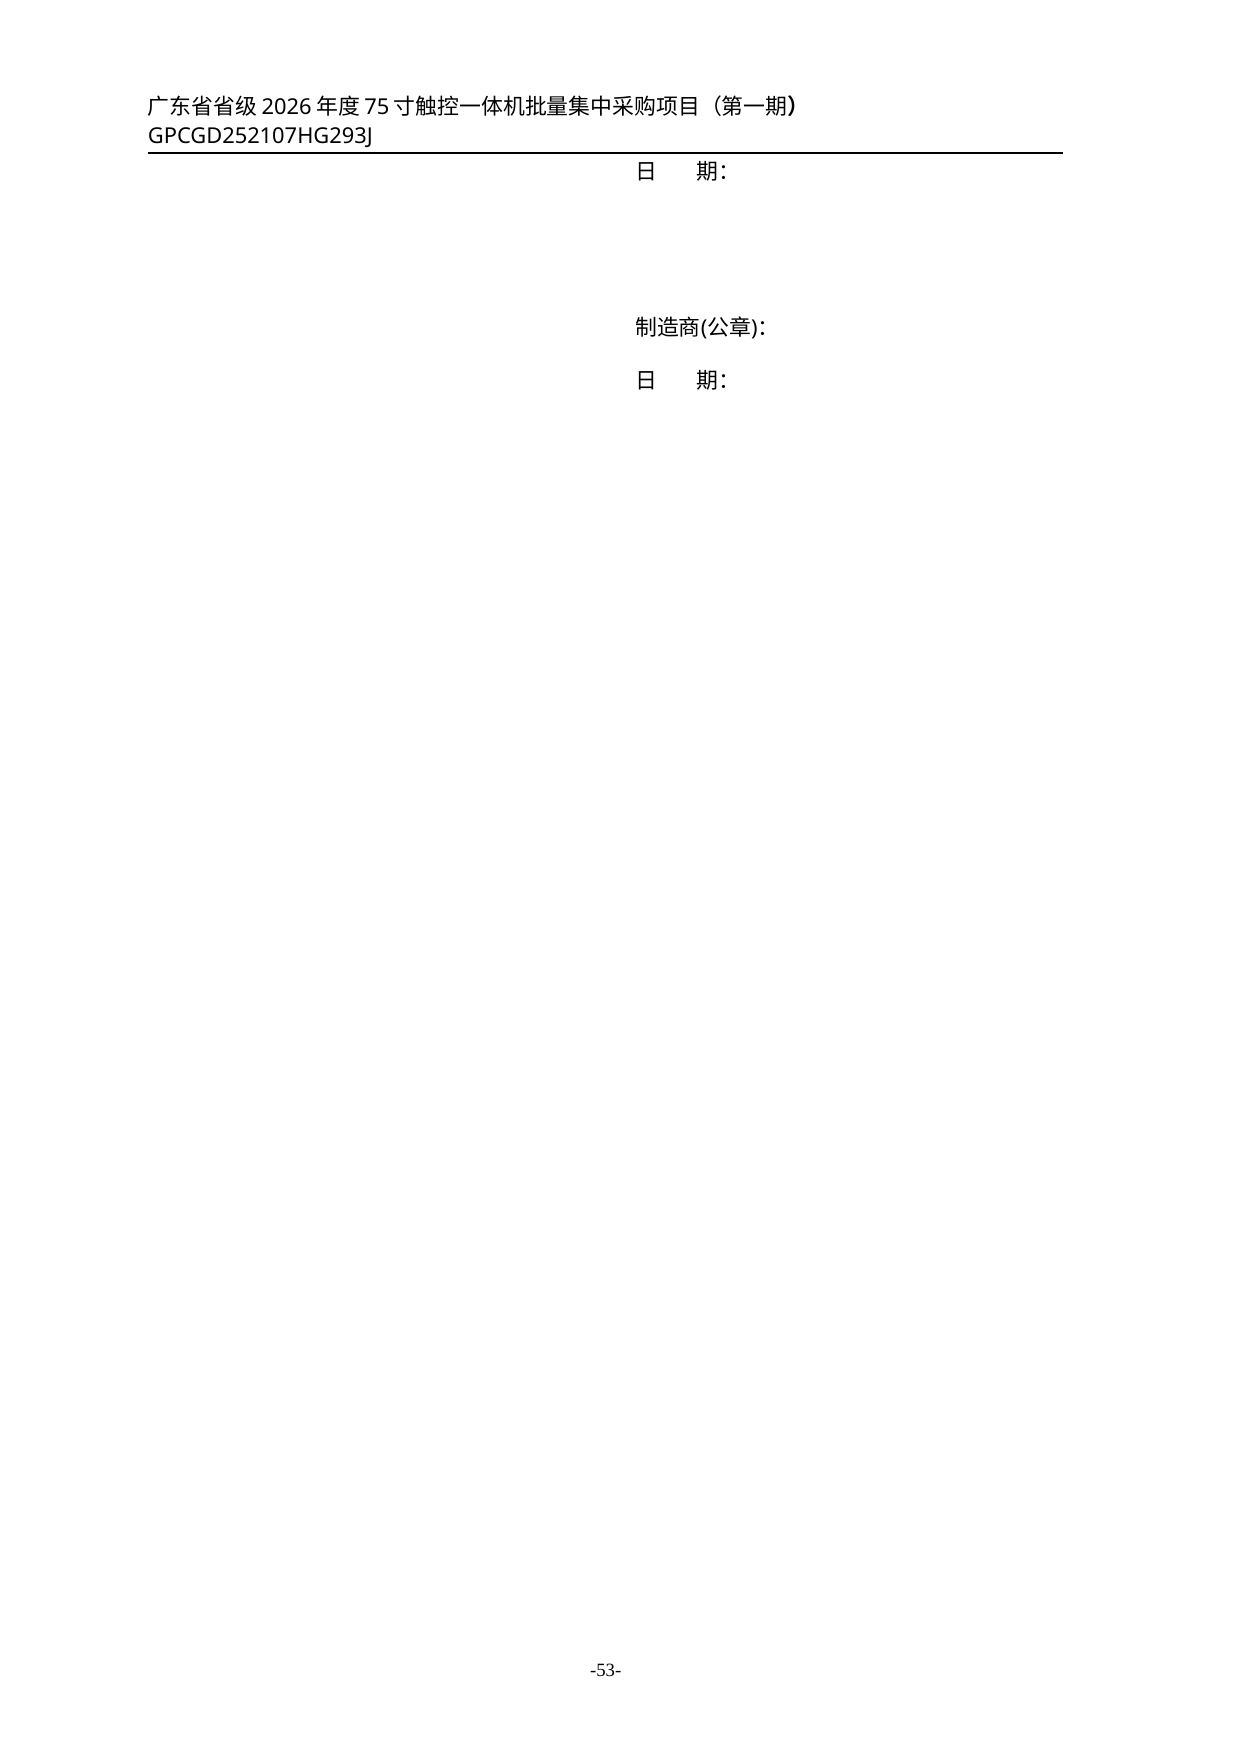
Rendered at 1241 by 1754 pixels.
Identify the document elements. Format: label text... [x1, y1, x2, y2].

text 制造商(公章)： [635, 309, 1063, 341]
text 日 期： [635, 154, 1063, 186]
text 日 期： [635, 363, 1063, 395]
